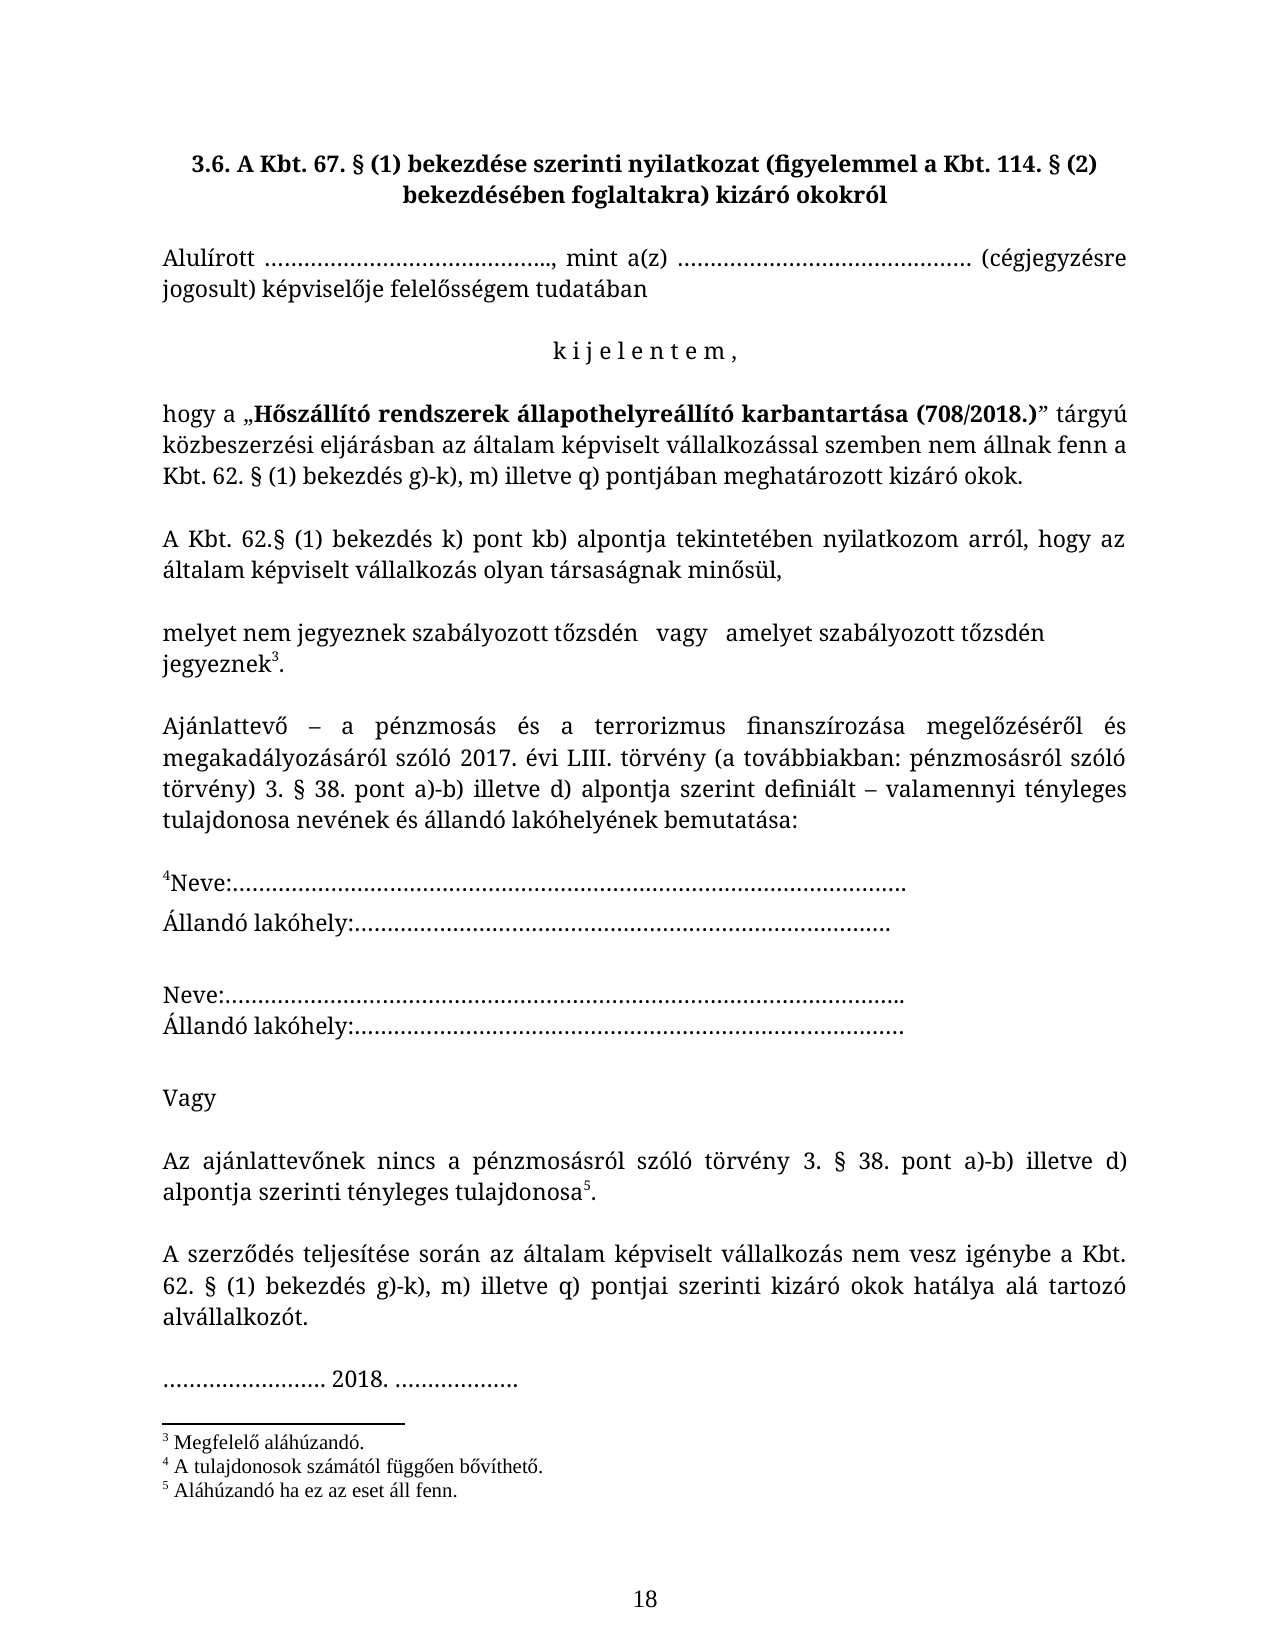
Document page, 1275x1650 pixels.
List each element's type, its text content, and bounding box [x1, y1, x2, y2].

text A Kbt. 62.§ (1) bekezdés k) pont kb) alpontja tekintetében nyilatkozom arról, hogy az általam képviselt vállalkozás olyan társaságnak minősül, [162, 523, 1127, 585]
text 3.6. A Kbt. 67. § (1) bekezdése szerinti nyilatkozat (figyelemmel a Kbt. 114. § (2) bekezdésében foglaltakra) kizáró okokról [162, 148, 1127, 210]
text hogy a „Hőszállító rendszerek állapothelyreállító karbantartása (708/2018.)” tárgyú közbeszerzési eljárásban az általam képviselt vállalkozással szemben nem állnak fenn a Kbt. 62. § (1) bekezdés g)-k), m) illetve q) pontjában meghatározott kizáró okok. [162, 398, 1127, 491]
text Ajánlattevő – a pénzmosás és a terrorizmus finanszírozása megelőzéséről és megakadályozásáról szóló 2017. évi LIII. törvény (a továbbiakban: pénzmosásról szóló törvény) 3. § 38. pont a)-b) illetve d) alpontja szerint definiált – valamennyi tényleges tulajdonosa nevének és állandó lakóhelyének bemutatása: [162, 710, 1127, 835]
text ……………………. 2018. ………………. [162, 1363, 1127, 1394]
table_cell Állandó lakóhely:………………………………………………………………………. [155, 907, 1095, 948]
table_cell Neve:………………………………………………………………………………………….. [155, 948, 1095, 1010]
text Vagy [162, 1082, 1127, 1113]
text A szerződés teljesítése során az általam képviselt vállalkozás nem vesz igénybe a Kbt. 62. § (1) bekezdés g)-k), m) illetve q) pontjai szerinti kizáró okok hatálya alá tartozó alvállalkozót. [162, 1238, 1127, 1332]
text Az ajánlattevőnek nincs a pénzmosásról szóló törvény 3. § 38. pont a)-b) illetve d) alpontja szerinti tényleges tulajdonosa. [162, 1144, 1127, 1207]
text melyet nem jegyeznek szabályozott tőzsdén vagy amelyet szabályozott tőzsdén jegyeznek. [162, 616, 1127, 679]
text kijelentem, [162, 335, 1127, 366]
table_cell Állandó lakóhely:………………………………………………………………………… [155, 1010, 1095, 1051]
table_header Neve:…………………………………………………………………………………………. [155, 866, 1095, 907]
text Alulírott …………………………………….., mint a(z) ……………………………………… (cégjegyzésre jogosult) képviselője felelősségem tudatában [162, 241, 1127, 304]
